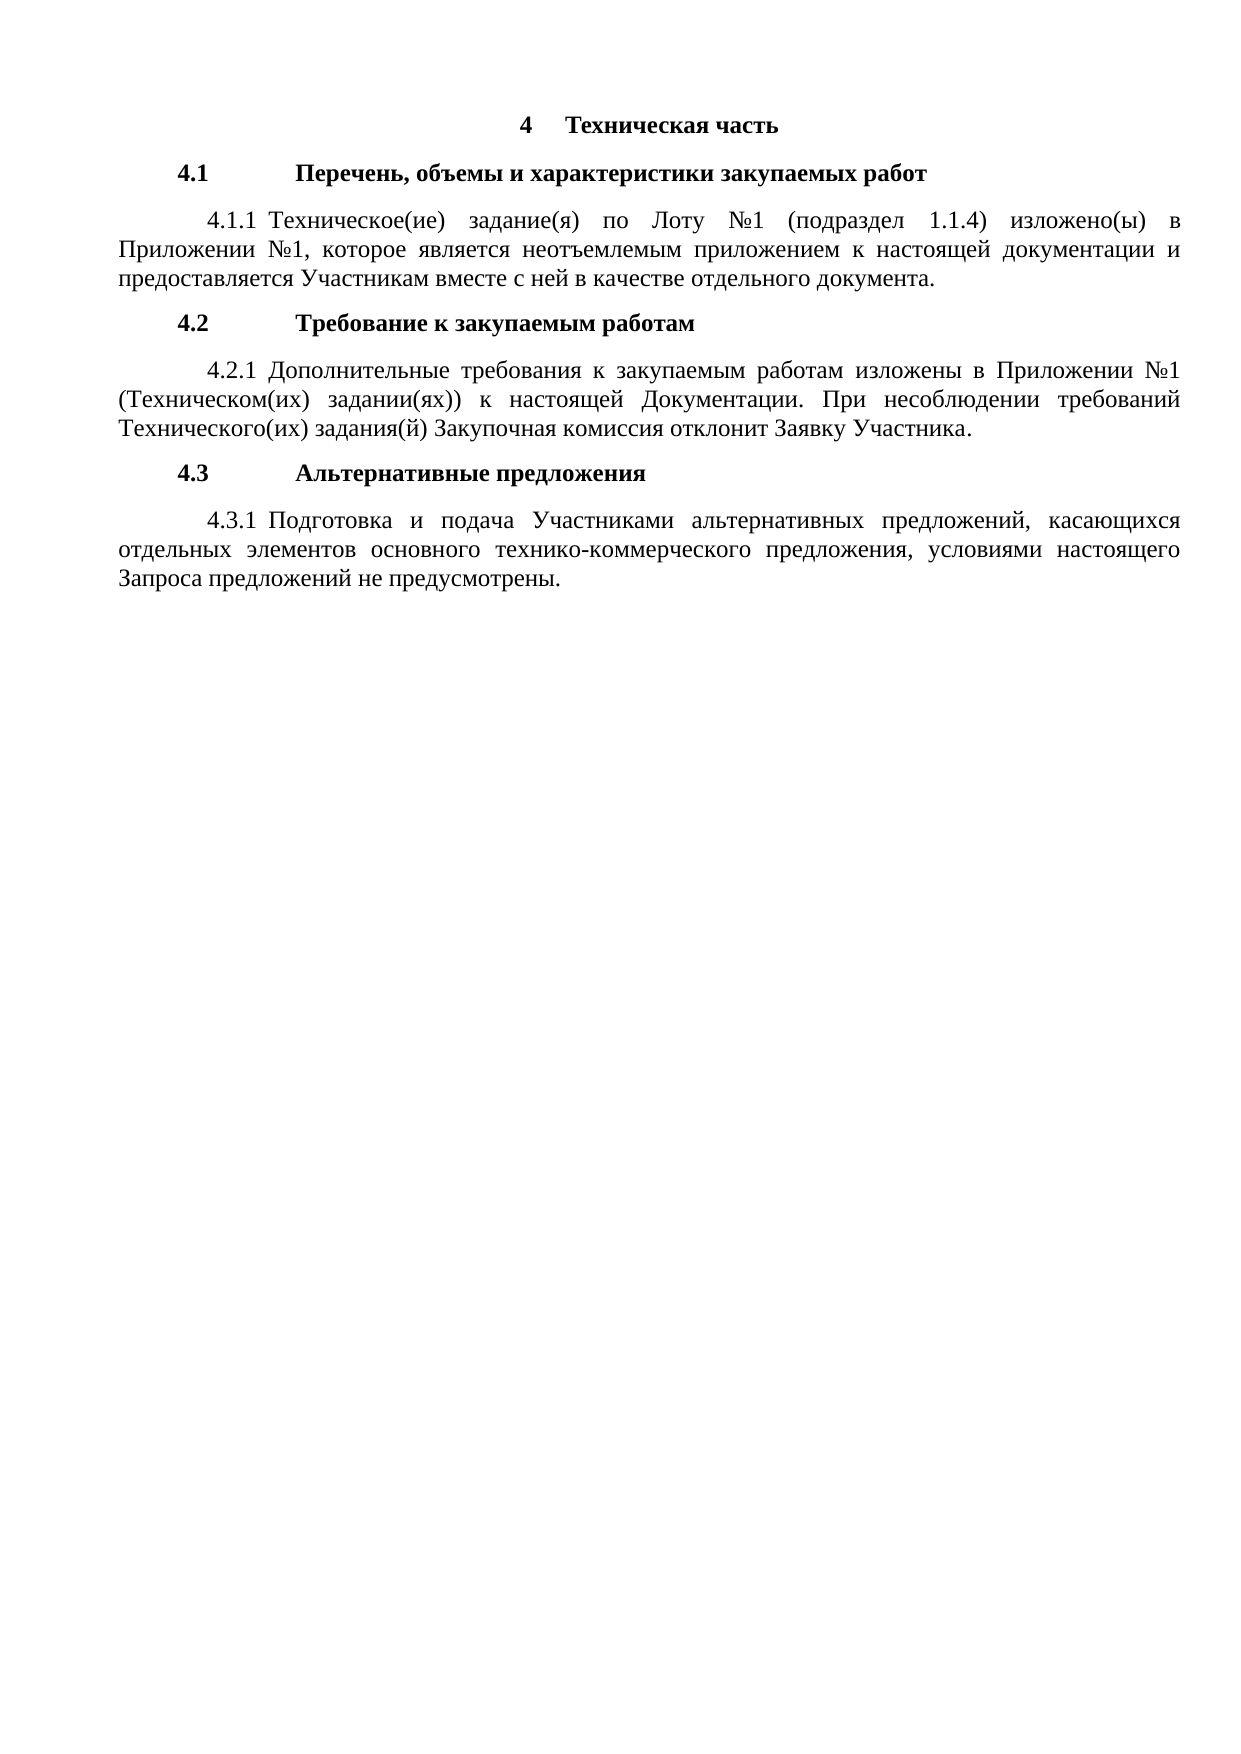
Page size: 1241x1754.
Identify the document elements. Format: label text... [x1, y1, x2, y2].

subtitle Техническое(ие) задание(я) по Лоту №1 (подраздел 1.1.4) изложено(ы) в Приложении №1, которое является неотъемлемым приложением к настоящей документации и предоставляется Участникам вместе с ней в качестве отдельного документа. [118, 206, 1181, 292]
subtitle Перечень, объемы и характеристики закупаемых работ [177, 158, 1181, 187]
subtitle Техническая часть [117, 110, 1181, 139]
subtitle Подготовка и подача Участниками альтернативных предложений, касающихся отдельных элементов основного технико-коммерческого предложения, условиями настоящего Запроса предложений не предусмотрены. [118, 505, 1181, 592]
subtitle Требование к закупаемым работам [177, 308, 1181, 337]
subtitle Дополнительные требования к закупаемым работам изложены в Приложении №1 (Техническом(их) задании(ях)) к настоящей Документации. При несоблюдении требований Технического(их) задания(й) Закупочная комиссия отклонит Заявку Участника. [118, 355, 1181, 442]
subtitle Альтернативные предложения [177, 458, 1181, 487]
